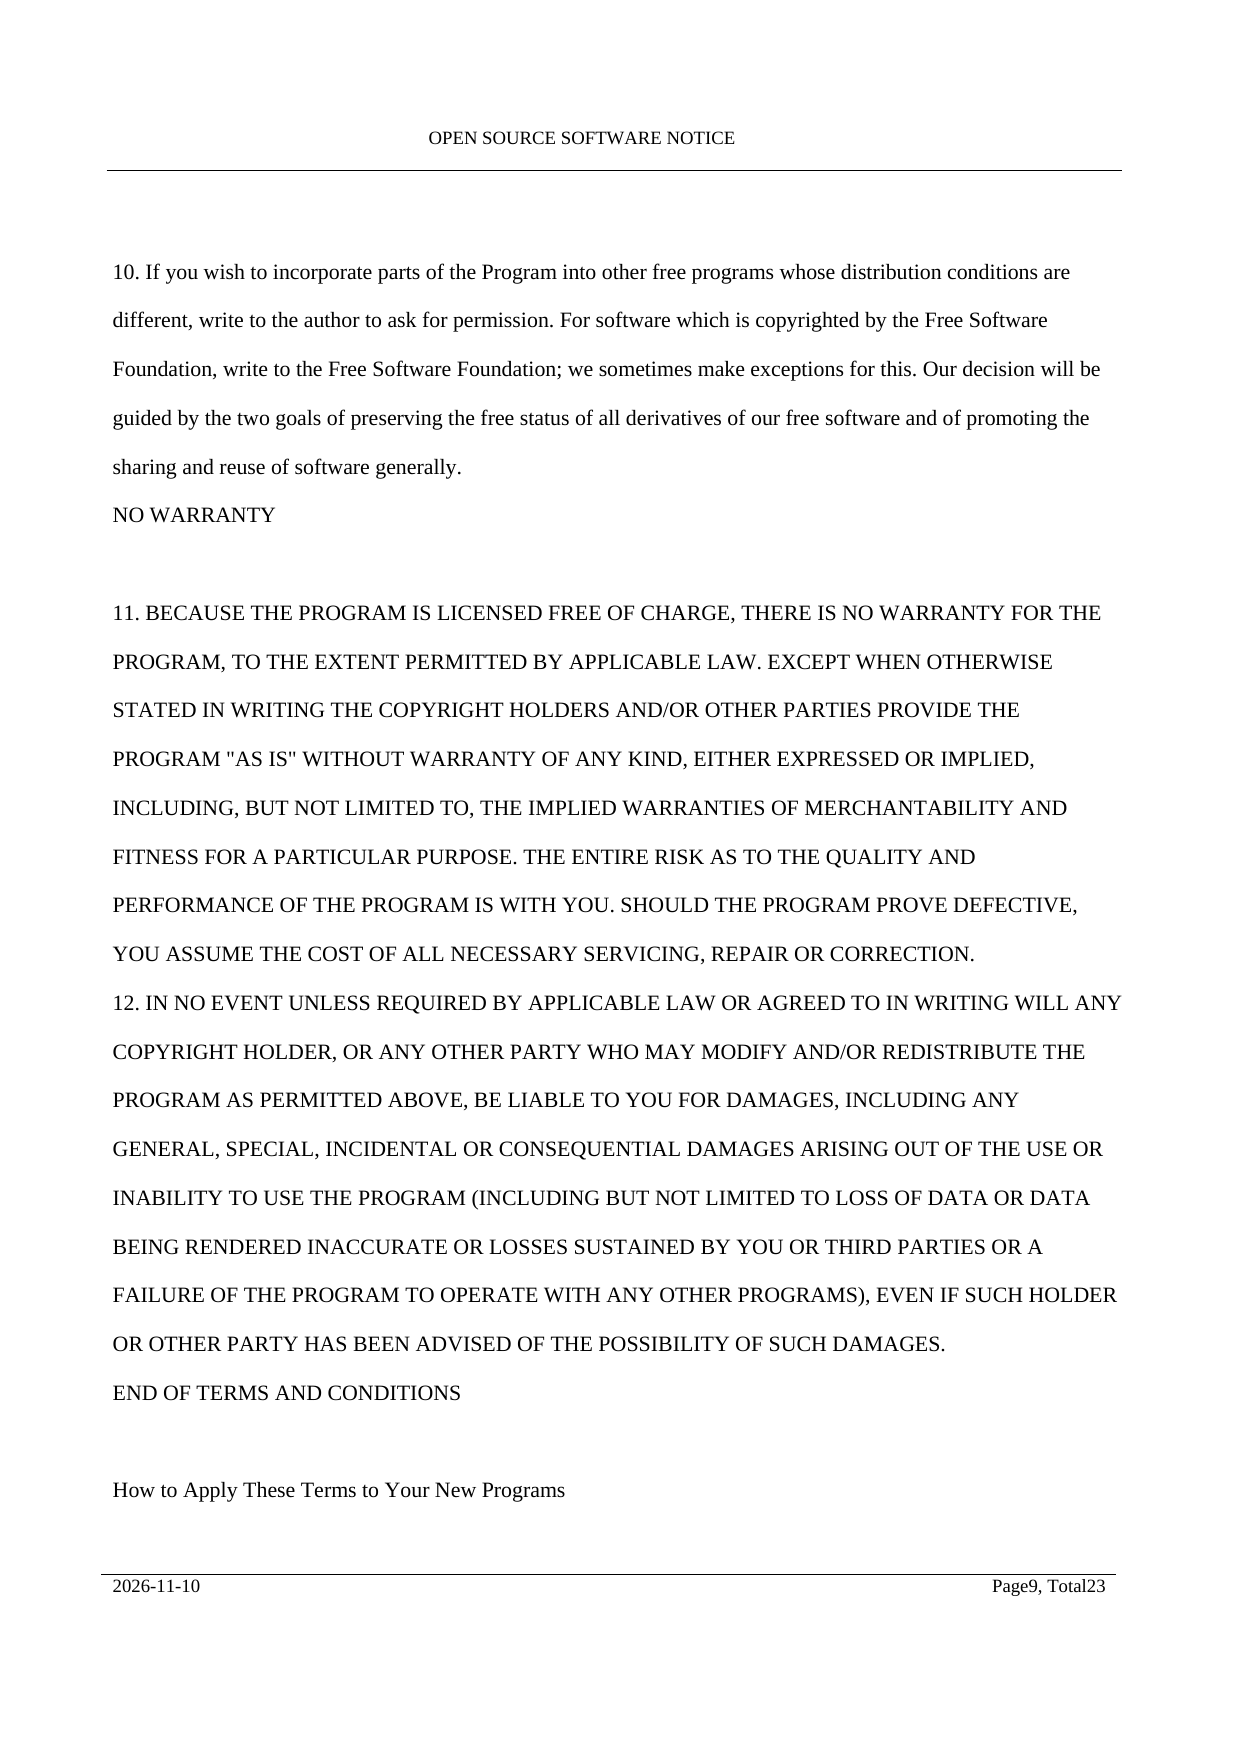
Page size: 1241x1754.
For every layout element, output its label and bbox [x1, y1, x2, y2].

text [112, 206, 1128, 1506]
